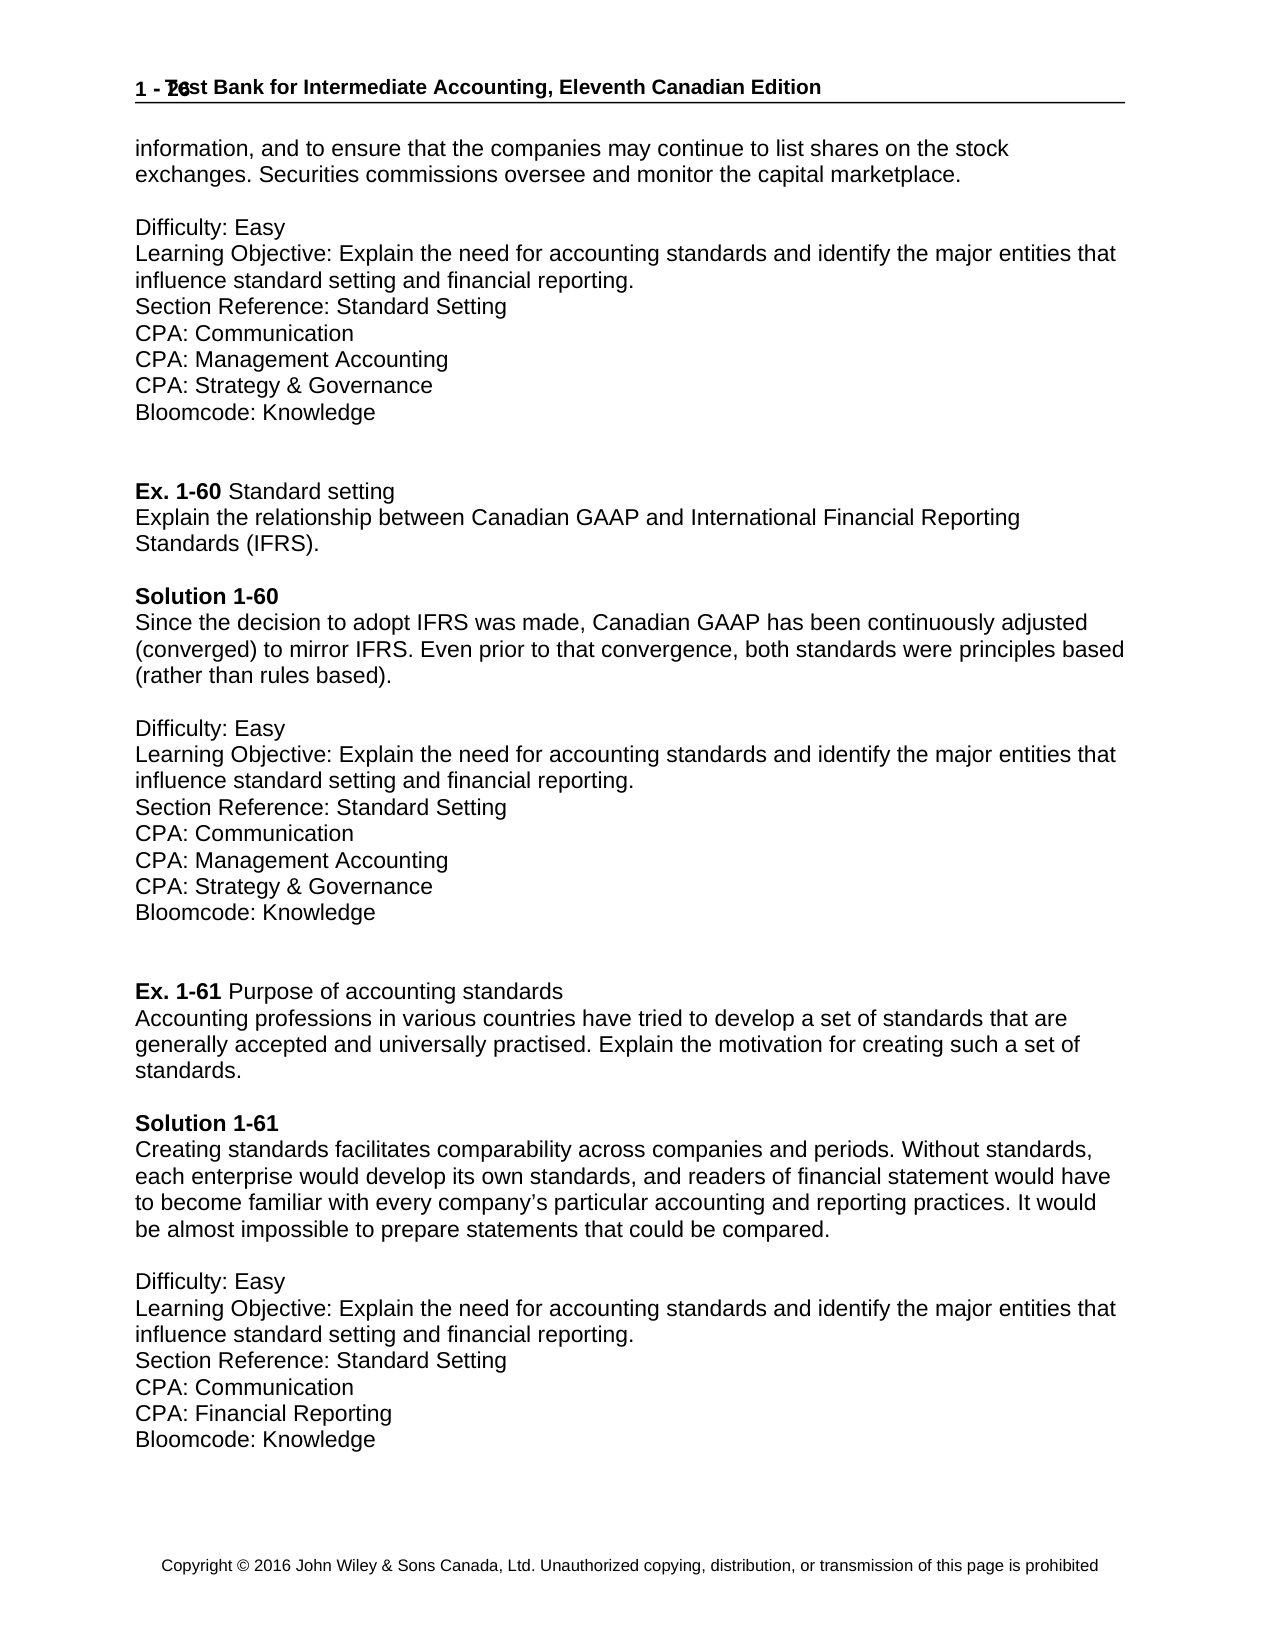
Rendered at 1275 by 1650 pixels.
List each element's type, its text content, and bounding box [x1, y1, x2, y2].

text Accounting professions in various countries have tried to develop a set of standards that are generally accepted and universally practised. Explain the motivation for creating such a set of standards. [135, 1005, 1125, 1084]
text Section Reference: Standard Setting [135, 293, 1125, 319]
text Difficulty: Easy [135, 214, 1125, 240]
text Explain the relationship between Canadian GAAP and International Financial Reporting Standards (IFRS). [135, 504, 1125, 557]
subtitle Solution 1-60 [135, 583, 1125, 609]
text Bloomcode: Knowledge [135, 1426, 1125, 1453]
text Bloomcode: Knowledge [135, 899, 1125, 926]
text CPA: Communication [135, 820, 1125, 847]
text CPA: Management Accounting [135, 847, 1125, 873]
text Section Reference: Standard Setting [135, 794, 1125, 820]
text Creating standards facilitates comparability across companies and periods. Without standards, each enterprise would develop its own standards, and readers of financial statement would have to become familiar with every company’s particular accounting and reporting practices. It would be almost impossible to prepare statements that could be compared. [135, 1136, 1125, 1242]
text Since the decision to adopt IFRS was made, Canadian GAAP has been continuously adjusted (converged) to mirror IFRS. Even prior to that convergence, both standards were principles based (rather than rules based). [135, 609, 1125, 688]
text CPA: Communication [135, 319, 1125, 346]
text CPA: Financial Reporting [135, 1400, 1125, 1426]
text CPA: Communication [135, 1374, 1125, 1400]
text Difficulty: Easy [135, 715, 1125, 741]
text CPA: Management Accounting [135, 346, 1125, 372]
text CPA: Strategy & Governance [135, 873, 1125, 899]
text Section Reference: Standard Setting [135, 1347, 1125, 1374]
text Difficulty: Easy [135, 1268, 1125, 1294]
text Ex. 1-61 Purpose of accounting standards [135, 978, 1125, 1005]
text Bloomcode: Knowledge [135, 398, 1125, 425]
text Ex. 1-60 Standard setting [135, 478, 1125, 504]
text CPA: Strategy & Governance [135, 372, 1125, 398]
text Solution 1-61 [135, 1110, 1125, 1136]
